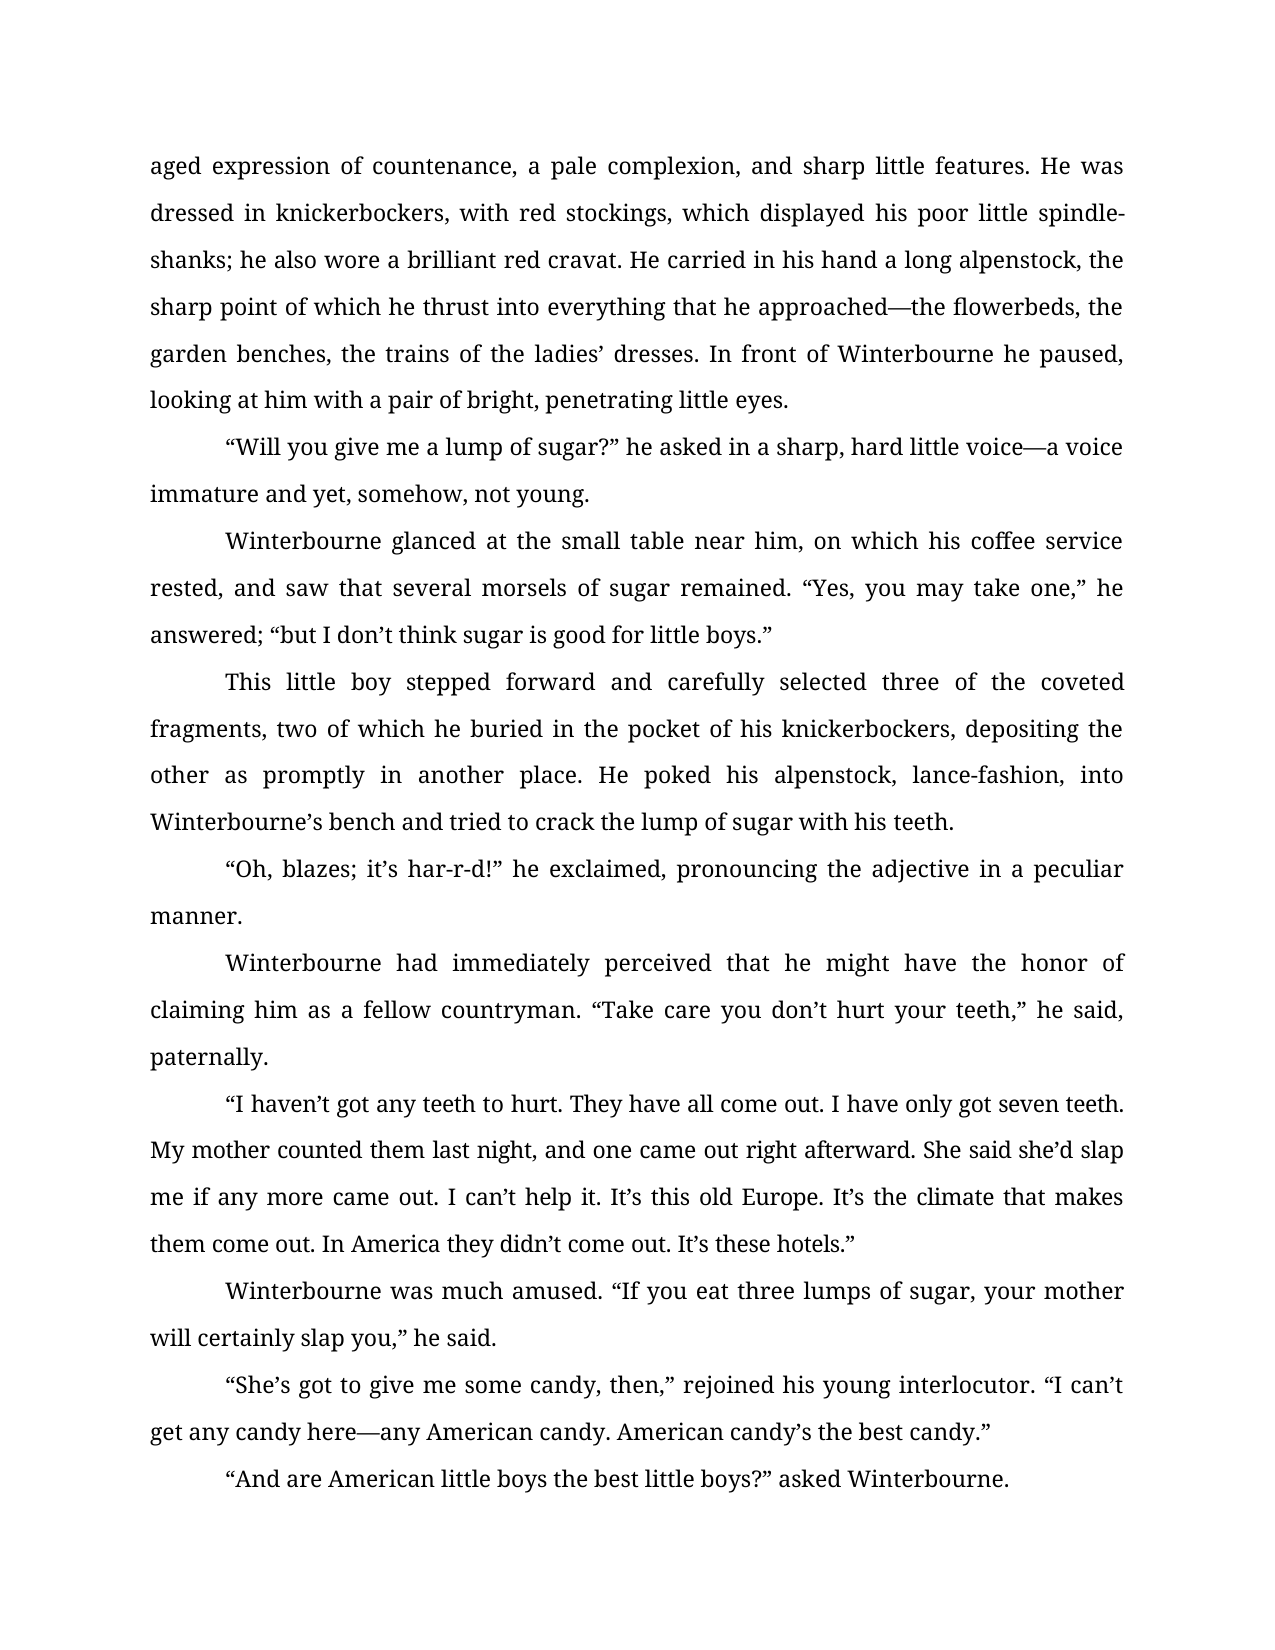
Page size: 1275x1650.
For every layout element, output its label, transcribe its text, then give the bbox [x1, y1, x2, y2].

text This little boy stepped forward and carefully selected three of the coveted fragments, two of which he buried in the pocket of his knickerbockers, depositing the other as promptly in another place. He poked his alpenstock, lance-fashion, into Winterbourne’s bench and tried to crack the lump of sugar with his teeth. [150, 666, 1125, 837]
text “She’s got to give me some candy, then,” rejoined his young interlocutor. “I can’t get any candy here—any American candy. American candy’s the best candy.” [150, 1369, 1125, 1447]
text “I haven’t got any teeth to hurt. They have all come out. I have only got seven teeth. My mother counted them last night, and one came out right afterward. She said she’d slap me if any more came out. I can’t help it. It’s this old Europe. It’s the climate that makes them come out. In America they didn’t come out. It’s these hotels.” [150, 1087, 1125, 1259]
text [150, 150, 1125, 416]
text Winterbourne glanced at the small table near him, on which his coffee service rested, and saw that several morsels of sugar remained. “Yes, you may take one,” he answered; “but I don’t think sugar is good for little boys.” [150, 525, 1125, 650]
text “Will you give me a lump of sugar?” he asked in a sharp, hard little voice—a voice immature and yet, somehow, not young. [150, 431, 1125, 509]
text Winterbourne had immediately perceived that he might have the honor of claiming him as a fellow countryman. “Take care you don’t hurt your teeth,” he said, paternally. [150, 947, 1125, 1072]
text Winterbourne was much amused. “If you eat three lumps of sugar, your mother will certainly slap you,” he said. [150, 1275, 1125, 1353]
text “And are American little boys the best little boys?” asked Winterbourne. [150, 1462, 1125, 1494]
text “Oh, blazes; it’s har-r-d!” he exclaimed, pronouncing the adjective in a peculiar manner. [150, 853, 1125, 931]
